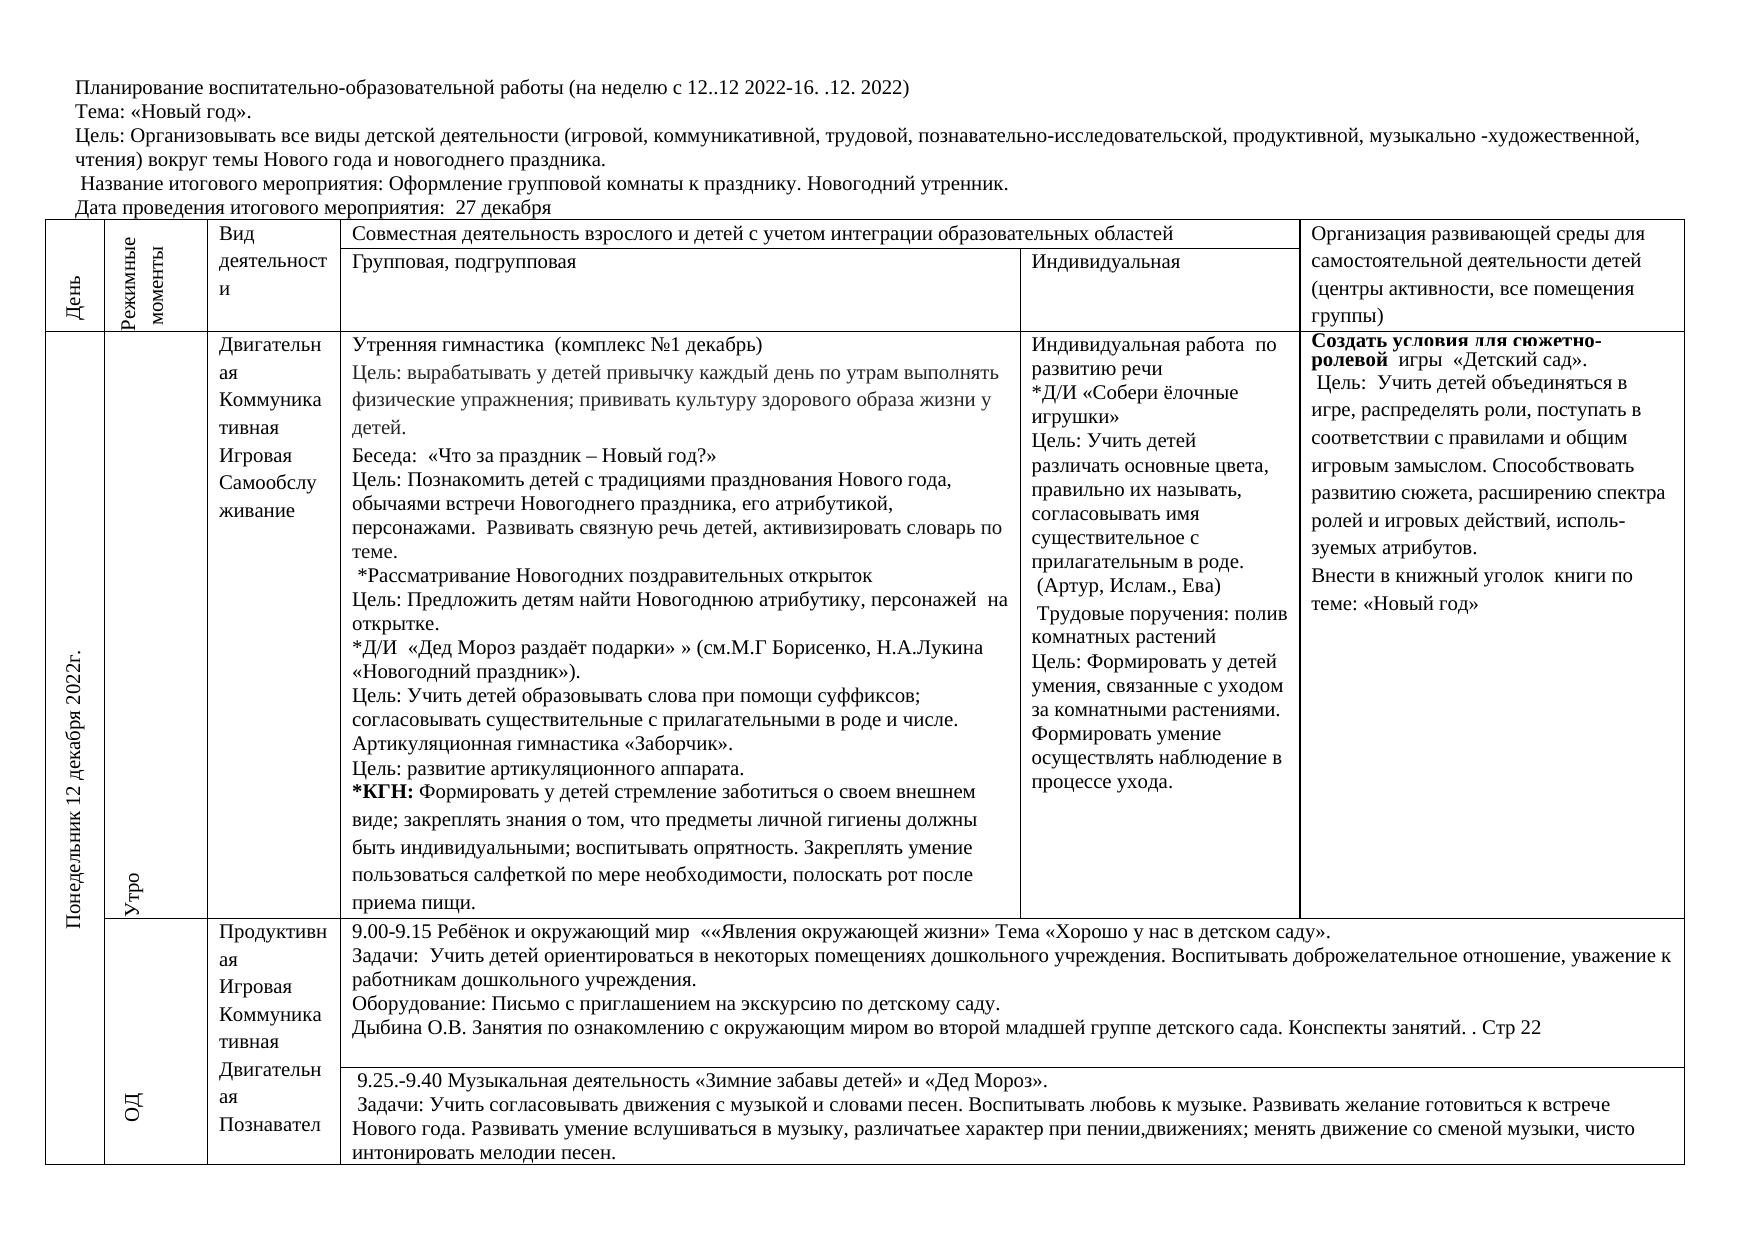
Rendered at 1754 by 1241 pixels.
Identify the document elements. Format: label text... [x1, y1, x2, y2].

table_cell Создать условия для сюжетно-ролевой игры «Детский сад». Цель: Учить детей объединяться в игре, распределять роли, поступать в соответствии с правилами и общим игровым замыслом. Способствовать развитию сюжета, расширению спектра ролей и игровых действий, используемых атрибутов. Внести в книжный уголок книги по теме: «Новый год» [1301, 332, 1684, 918]
table_cell Индивидуальная работа по развитию речи *Д/И «Собери ёлочные игрушки» Цель: Учить детей различать основные цвета, правильно их называть, согласовывать имя существительное с прилагательным в роде. (Артур, Ислам., Ева) Трудовые поручения: полив комнатных растений Цель: Формировать у детей умения, связанные с уходом за комнатными растениями. Формировать умение осуществлять наблюдение в процессе ухода. [1021, 332, 1299, 918]
table_header Вид деятельности [208, 220, 340, 331]
table_cell ОД [105, 919, 207, 1164]
table_header День недели/ дата [46, 220, 104, 331]
text Цель: Организовывать все виды детской деятельности (игровой, коммуникативной, трудовой, познавательно-исследовательской, продуктивной, музыкально -художественной, чтения) вокруг темы Нового года и новогоднего праздника. [75, 123, 1679, 171]
table_cell Индивидуальная [1021, 249, 1299, 331]
table_cell Двигательная Коммуникативная Игровая Самообслуживание [208, 332, 340, 918]
text Название итогового мероприятия: Оформление групповой комнаты к празднику. Новогодний утренник. [75, 171, 1679, 195]
table_cell 9.00-9.15 Ребёнок и окружающий мир ««Явления окружающей жизни» Тема «Хорошо у нас в детском саду». Задачи: Учить детей ориентироваться в некоторых помещениях дошкольного учреждения. Воспитывать доброжелательное отношение, уважение к работникам дошкольного учреждения. Оборудование: Письмо с приглашением на экскурсию по детскому саду. Дыбина О.В. Занятия по ознакомлению с окружающим миром во второй младшей группе детского сада. Конспекты занятий. . Стр 22 едметное окружение» [341, 919, 1684, 1067]
table_header Режимные моменты [105, 220, 207, 331]
table_cell Понедельник 12 декабря 2022г. [46, 332, 104, 1164]
text Дата проведения итогового мероприятия: 27 декабря [75, 195, 1679, 219]
table_cell Утро [105, 332, 207, 918]
table_cell Утренняя гимнастика (комплекс №1 декабрь) Цель: вырабатывать у детей привычку каждый день по утрам выполнять физические упражнения; прививать культуру здорового образа жизни у детей. Беседа: «Что за праздник – Новый год?» Цель: Познакомить детей с традициями празднования Нового года, обычаями встречи Новогоднего праздника, его атрибутикой, персонажами. Развивать связную речь детей, активизировать словарь по теме. *Рассматривание Новогодних поздравительных открыток Цель: Предложить детям найти Новогоднюю атрибутику, персонажей на открытке. *Д/И «Дед Мороз раздаёт подарки» » (см.М.Г Борисенко, Н.А.Лукина «Новогодний праздник»). Цель: Учить детей образовывать слова при помощи суффиксов; согласовывать существительные с прилагательными в роде и числе. Артикуляционная гимнастика «Заборчик». Цель: развитие артикуляционного аппарата. *КГН: Формировать у детей стремление заботиться о своем внешнем виде; закреплять знания о том, что предметы личной гигиены должны быть индивидуальными; воспитывать опрятность. Закреплять умение пользоваться салфеткой по мере необходимости, полоскать рот после приема пищи. [341, 332, 1020, 918]
table_header Организация развивающей среды для самостоятельной деятельности детей (центры активности, все помещения группы) [1301, 220, 1684, 331]
table_cell Групповая, подгрупповая [341, 249, 1020, 331]
table_header Совместная деятельность взрослого и детей с учетом интеграции образовательных областей [341, 220, 1299, 248]
table_cell Продуктивная Игровая Коммуникативная Двигательная Познавательная [208, 919, 340, 1164]
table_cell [341, 1068, 1684, 1164]
text Планирование воспитательно-образовательной работы (на неделю с 12..12 2022-16. .12. 2022) [75, 75, 1679, 99]
text Тема: «Новый год». [75, 99, 1679, 123]
